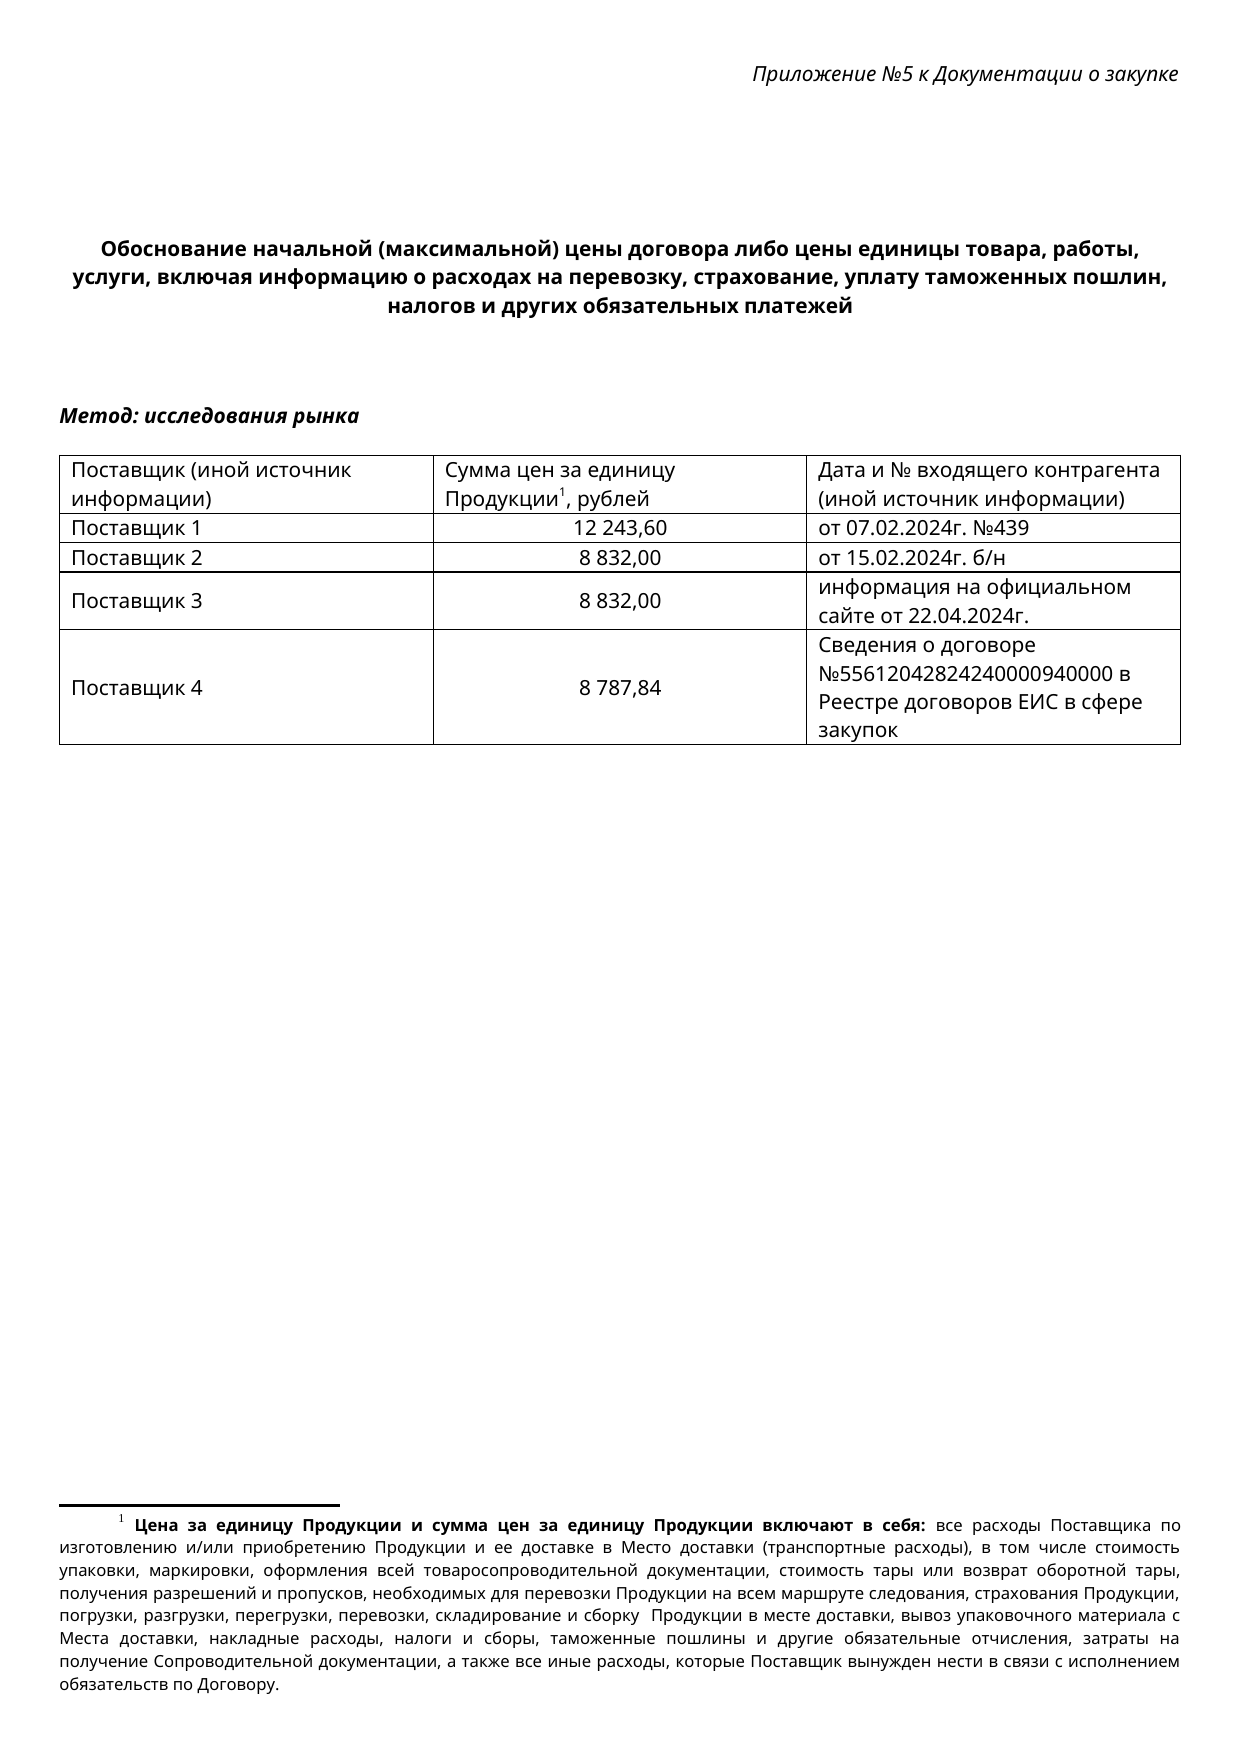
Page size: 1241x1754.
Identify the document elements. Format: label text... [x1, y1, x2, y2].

table_cell информация на официальном сайте от 22.04.2024г. [807, 573, 1180, 629]
table_cell Поставщик 3 [60, 573, 433, 629]
table_cell 8 787,84 [434, 630, 806, 744]
text Обоснование начальной (максимальной) цены договора либо цены единицы товара, работы, услуги, включая информацию о расходах на перевозку, страхование, уплату таможенных пошлин, налогов и других обязательных платежей [59, 234, 1181, 319]
table_cell 8 832,00 [434, 573, 806, 629]
table_cell от 15.02.2024г. б/н [807, 543, 1180, 571]
text Метод: исследования рынка [59, 401, 1181, 429]
table_cell Поставщик 2 [60, 543, 433, 571]
table_cell Поставщик 1 [60, 514, 433, 542]
list Приложение №5 к Документации о закупке [134, 59, 1181, 87]
table_cell 8 832,00 [434, 543, 806, 571]
table_header Дата и № входящего контрагента (иной источник информации) [807, 456, 1180, 512]
table_header Поставщик (иной источник информации) [60, 456, 433, 512]
table_header Сумма цен за единицу Продукции, рублей [434, 456, 806, 512]
table_cell от 07.02.2024г. №439 [807, 514, 1180, 542]
table_cell Поставщик 4 [60, 630, 433, 744]
table_cell Сведения о договоре №55612042824240000940000 в Реестре договоров ЕИС в сфере закупок [807, 630, 1180, 744]
table_cell 12 243,60 [434, 514, 806, 542]
